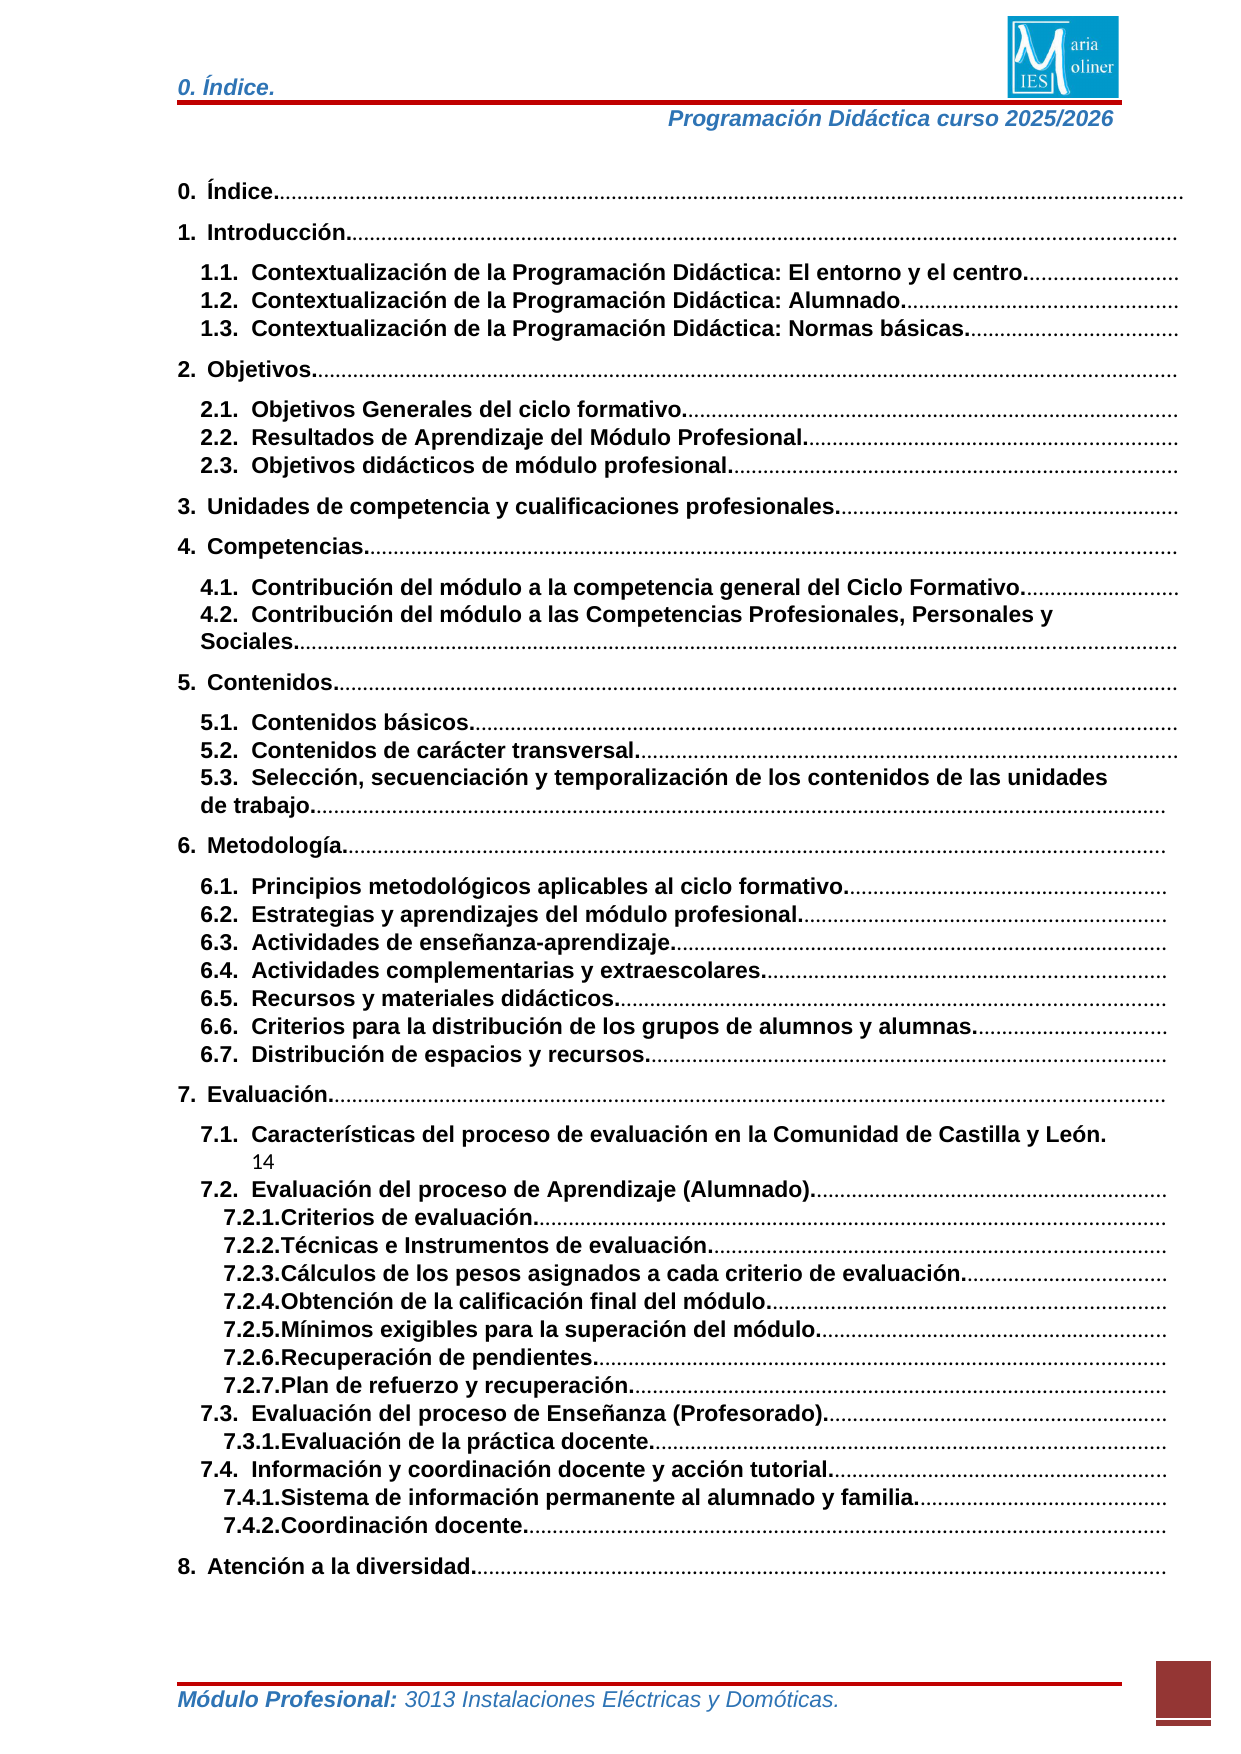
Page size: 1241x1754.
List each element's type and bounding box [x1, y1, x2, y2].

picture [1092, 65, 1098, 72]
picture [1087, 43, 1097, 50]
picture [1013, 22, 1070, 95]
picture [1072, 42, 1078, 49]
